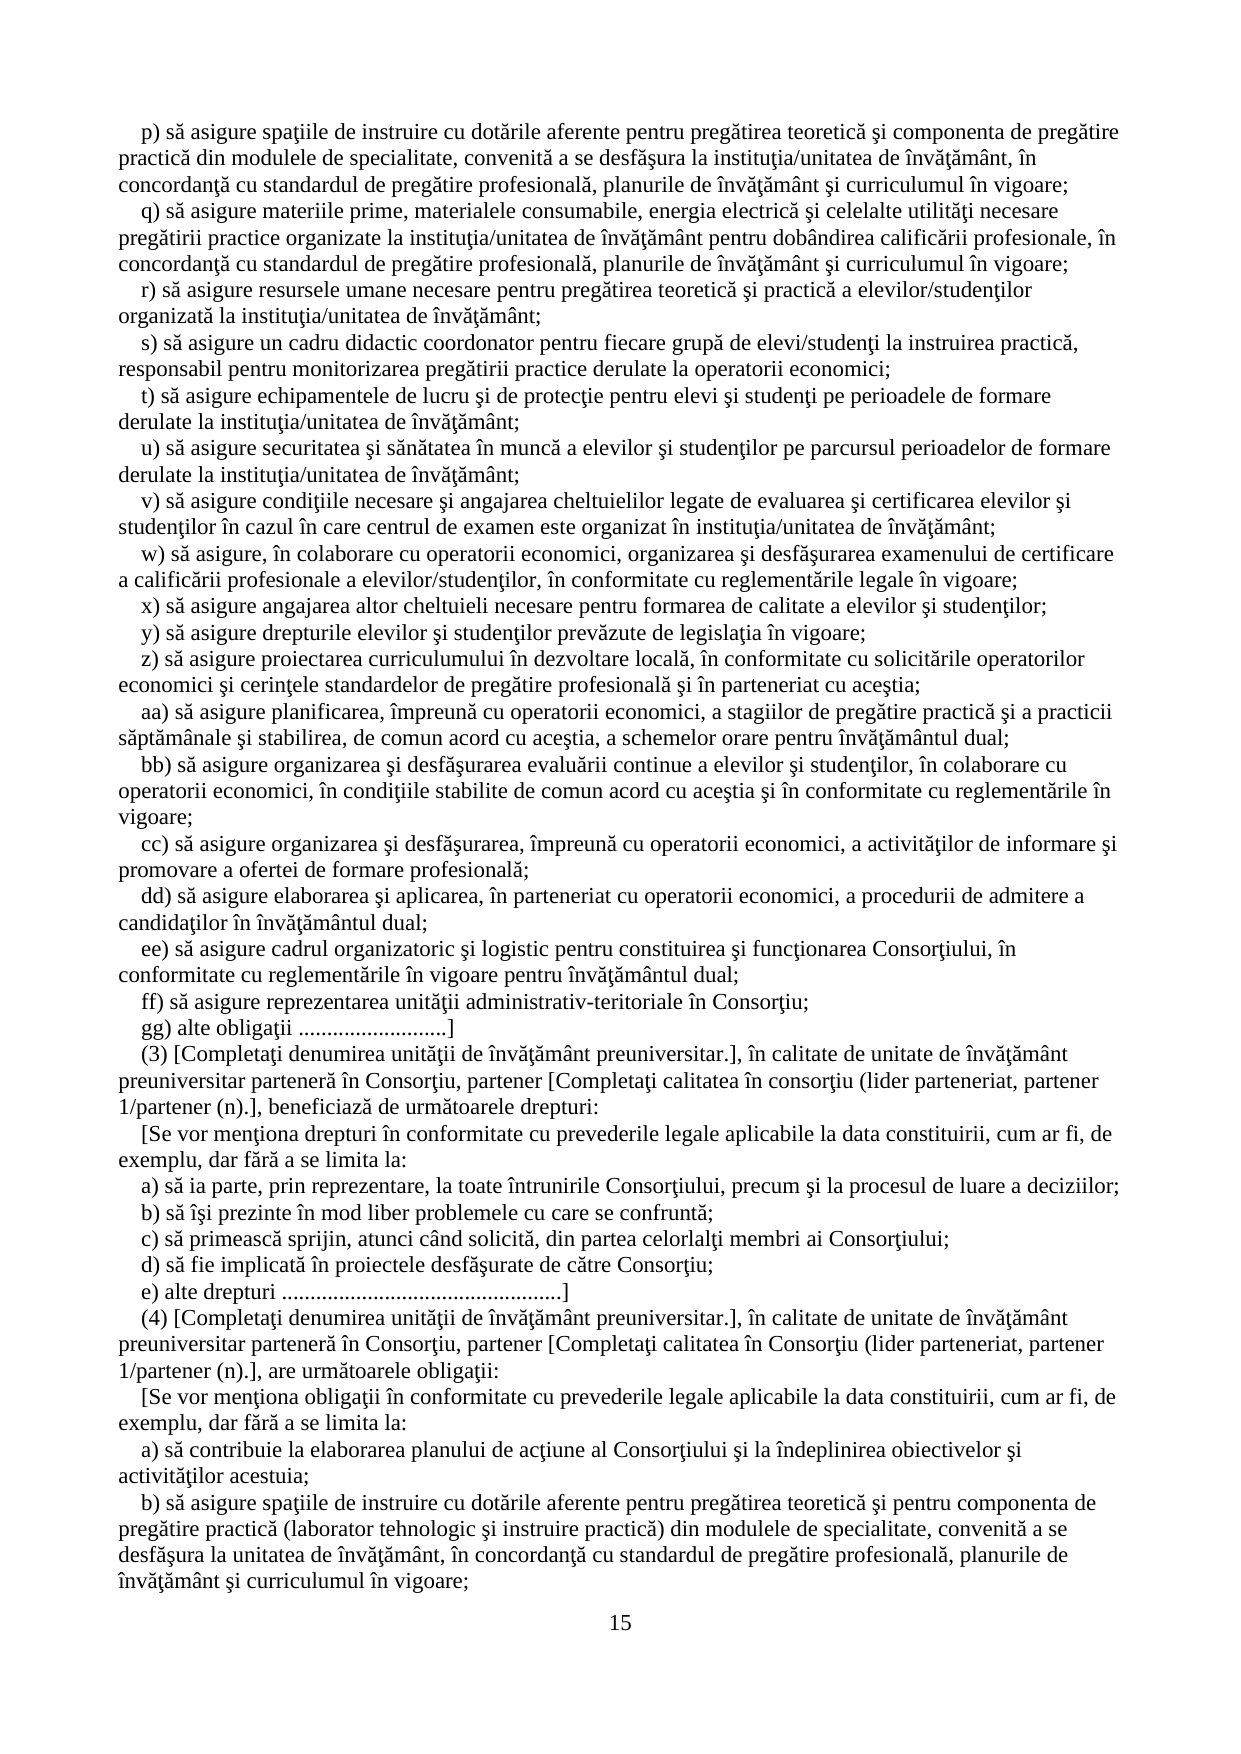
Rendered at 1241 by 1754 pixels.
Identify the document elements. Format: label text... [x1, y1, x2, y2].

text e) alte drepturi .................................................] [118, 1278, 1122, 1304]
text bb) să asigure organizarea şi desfăşurarea evaluării continue a elevilor şi studenţilor, în colaborare cu operatorii economici, în condiţiile stabilite de comun acord cu aceştia şi în conformitate cu reglementările în vigoare; [118, 751, 1122, 830]
text cc) să asigure organizarea şi desfăşurarea, împreună cu operatorii economici, a activităţilor de informare şi promovare a ofertei de formare profesională; [118, 830, 1122, 882]
text q) să asigure materiile prime, materialele consumabile, energia electrică şi celelalte utilităţi necesare pregătirii practice organizate la instituţia/unitatea de învăţământ pentru dobândirea calificării profesionale, în concordanţă cu standardul de pregătire profesională, planurile de învăţământ şi curriculumul în vigoare; [118, 197, 1122, 276]
text ee) să asigure cadrul organizatoric şi logistic pentru constituirea şi funcţionarea Consorţiului, în conformitate cu reglementările în vigoare pentru învăţământul dual; [118, 935, 1122, 988]
text p) să asigure spaţiile de instruire cu dotările aferente pentru pregătirea teoretică şi componenta de pregătire practică din modulele de specialitate, convenită a se desfăşura la instituţia/unitatea de învăţământ, în concordanţă cu standardul de pregătire profesională, planurile de învăţământ şi curriculumul în vigoare; [118, 118, 1122, 197]
text v) să asigure condiţiile necesare şi angajarea cheltuielilor legate de evaluarea şi certificarea elevilor şi studenţilor în cazul în care centrul de examen este organizat în instituţia/unitatea de învăţământ; [118, 487, 1122, 540]
text x) să asigure angajarea altor cheltuieli necesare pentru formarea de calitate a elevilor şi studenţilor; [118, 592, 1122, 619]
text a) să ia parte, prin reprezentare, la toate întrunirile Consorţiului, precum şi la procesul de luare a deciziilor; [118, 1172, 1122, 1199]
text t) să asigure echipamentele de lucru şi de protecţie pentru elevi şi studenţi pe perioadele de formare derulate la instituţia/unitatea de învăţământ; [118, 382, 1122, 434]
text w) să asigure, în colaborare cu operatorii economici, organizarea şi desfăşurarea examenului de certificare a calificării profesionale a elevilor/studenţilor, în conformitate cu reglementările legale în vigoare; [118, 540, 1122, 592]
text u) să asigure securitatea şi sănătatea în muncă a elevilor şi studenţilor pe parcursul perioadelor de formare derulate la instituţia/unitatea de învăţământ; [118, 434, 1122, 487]
text z) să asigure proiectarea curriculumului în dezvoltare locală, în conformitate cu solicitările operatorilor economici şi cerinţele standardelor de pregătire profesională şi în parteneriat cu aceştia; [118, 645, 1122, 698]
text c) să primească sprijin, atunci când solicită, din partea celorlalţi membri ai Consorţiului; [118, 1225, 1122, 1251]
text y) să asigure drepturile elevilor şi studenţilor prevăzute de legislaţia în vigoare; [118, 619, 1122, 645]
text s) să asigure un cadru didactic coordonator pentru fiecare grupă de elevi/studenţi la instruirea practică, responsabil pentru monitorizarea pregătirii practice derulate la operatorii economici; [118, 329, 1122, 382]
text ff) să asigure reprezentarea unităţii administrativ-teritoriale în Consorţiu; [118, 988, 1122, 1014]
text b) să îşi prezinte în mod liber problemele cu care se confruntă; [118, 1199, 1122, 1225]
text a) să contribuie la elaborarea planului de acţiune al Consorţiului şi la îndeplinirea obiectivelor şi activităţilor acestuia; [118, 1436, 1122, 1488]
text d) să fie implicată în proiectele desfăşurate de către Consorţiu; [118, 1251, 1122, 1278]
text gg) alte obligaţii ..........................] [118, 1014, 1122, 1041]
text dd) să asigure elaborarea şi aplicarea, în parteneriat cu operatorii economici, a procedurii de admitere a candidaţilor în învăţământul dual; [118, 882, 1122, 935]
text [Se vor menţiona drepturi în conformitate cu prevederile legale aplicabile la data constituirii, cum ar fi, de exemplu, dar fără a se limita la: [118, 1119, 1122, 1172]
text b) să asigure spaţiile de instruire cu dotările aferente pentru pregătirea teoretică şi pentru componenta de pregătire practică (laborator tehnologic şi instruire practică) din modulele de specialitate, convenită a se desfăşura la unitatea de învăţământ, în concordanţă cu standardul de pregătire profesională, planurile de învăţământ şi curriculumul în vigoare; [118, 1488, 1122, 1594]
text (4) [Completaţi denumirea unităţii de învăţământ preuniversitar.], în calitate de unitate de învăţământ preuniversitar parteneră în Consorţiu, partener [Completaţi calitatea în Consorţiu (lider parteneriat, partener 1/partener (n).], are următoarele obligaţii: [118, 1304, 1122, 1383]
text aa) să asigure planificarea, împreună cu operatorii economici, a stagiilor de pregătire practică şi a practicii săptămânale şi stabilirea, de comun acord cu aceştia, a schemelor orare pentru învăţământul dual; [118, 698, 1122, 751]
text r) să asigure resursele umane necesare pentru pregătirea teoretică şi practică a elevilor/studenţilor organizată la instituţia/unitatea de învăţământ; [118, 276, 1122, 329]
text [Se vor menţiona obligaţii în conformitate cu prevederile legale aplicabile la data constituirii, cum ar fi, de exemplu, dar fără a se limita la: [118, 1383, 1122, 1436]
text (3) [Completaţi denumirea unităţii de învăţământ preuniversitar.], în calitate de unitate de învăţământ preuniversitar parteneră în Consorţiu, partener [Completaţi calitatea în consorţiu (lider parteneriat, partener 1/partener (n).], beneficiază de următoarele drepturi: [118, 1041, 1122, 1119]
